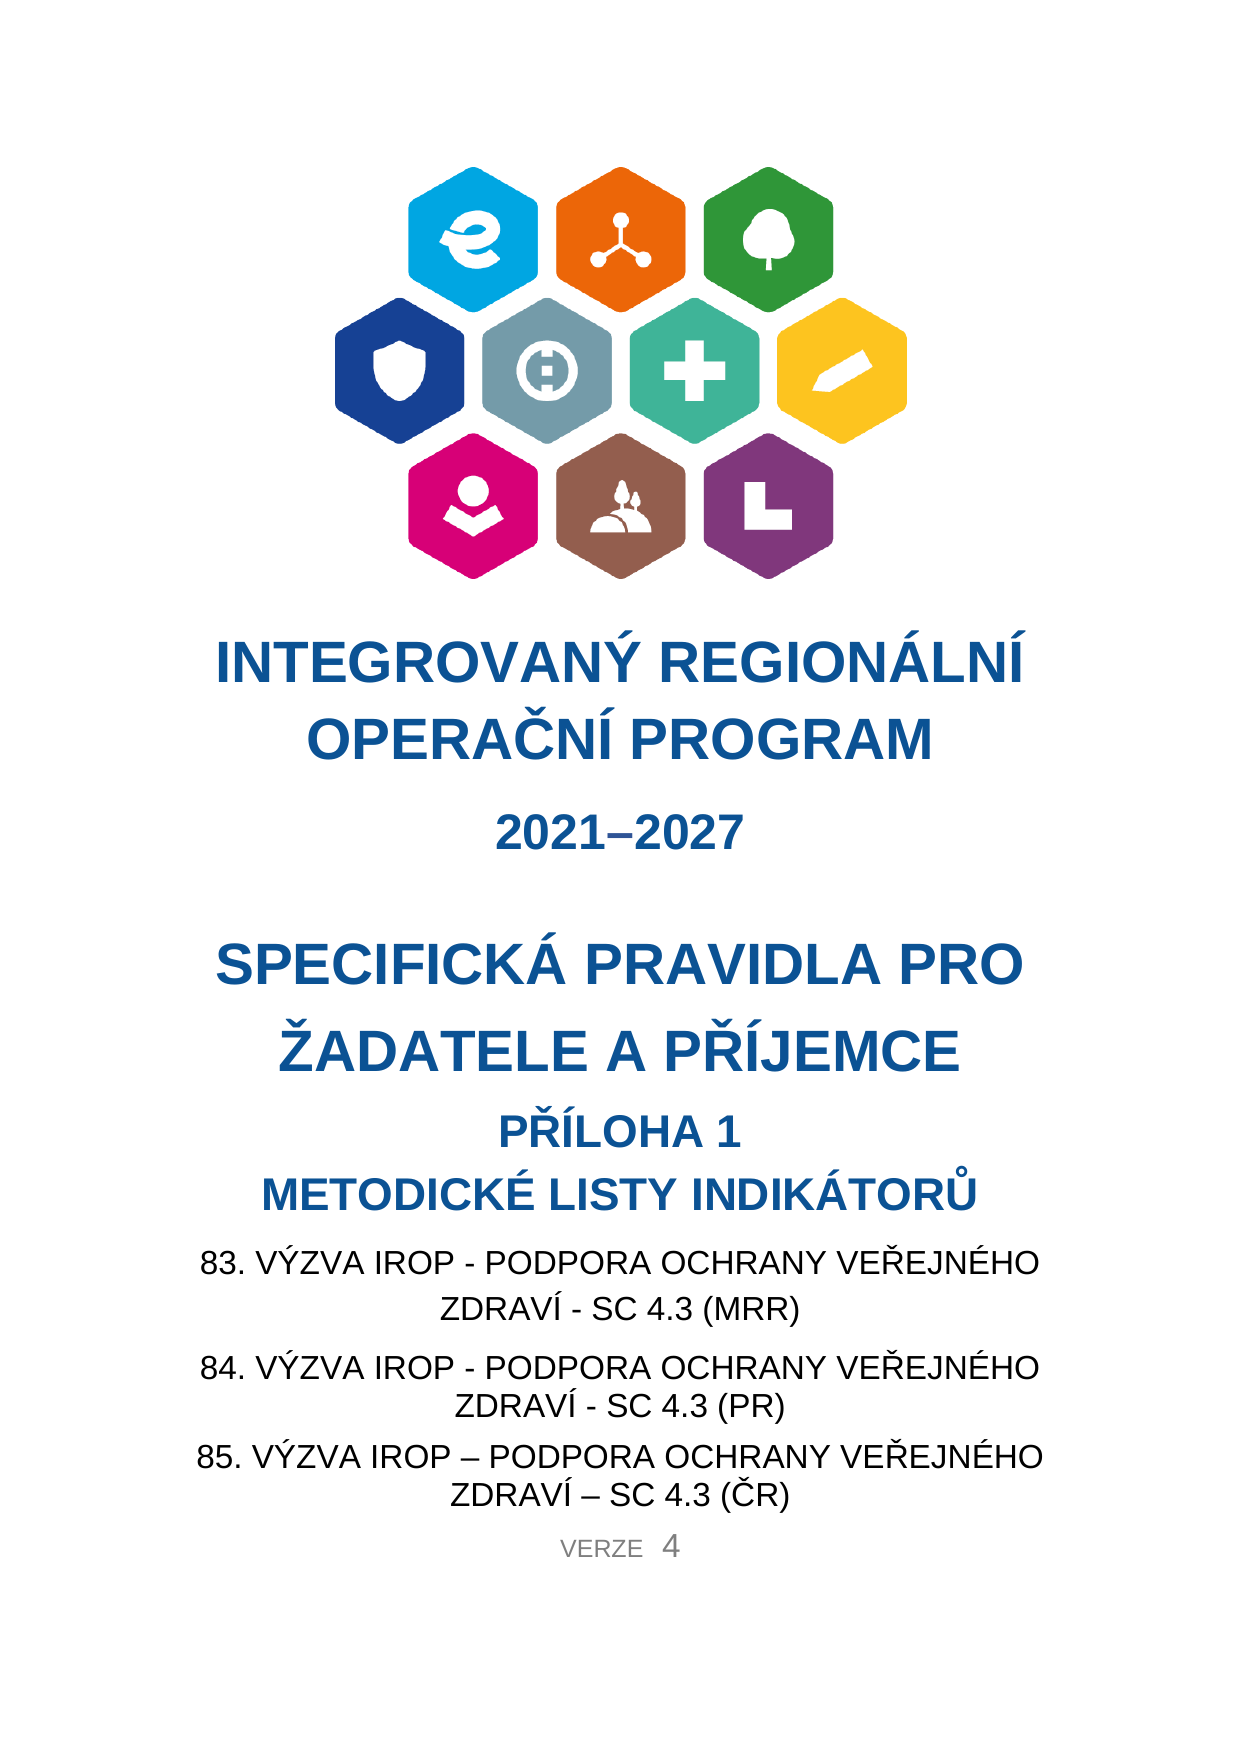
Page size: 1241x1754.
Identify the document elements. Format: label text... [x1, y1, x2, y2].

text 83. výzva irop - PODPORA ochrany veřejného zdraví - SC 4.3 (MRR) [148, 1243, 1092, 1328]
text PŘÍLOHA 1 [148, 1104, 1092, 1157]
text VERZE 4 [148, 1526, 1092, 1565]
text 85. výzva IROP – podpora ochrany veřejného zdraví – SC 4.3 (ČR) [148, 1437, 1092, 1514]
text SPECIFICKÁ PRAVIDLA PRO ŽADATELE A PŘÍJEMCE [148, 930, 1092, 1084]
text METODICKÉ LISTY INDIKÁTORŮ [148, 1167, 1092, 1220]
picture [324, 149, 912, 607]
text 84. výzva irop - PODPORA ochrany veřejného zdraví - SC 4.3 (PR) [148, 1348, 1092, 1424]
text 2021–2027 [148, 802, 1092, 860]
